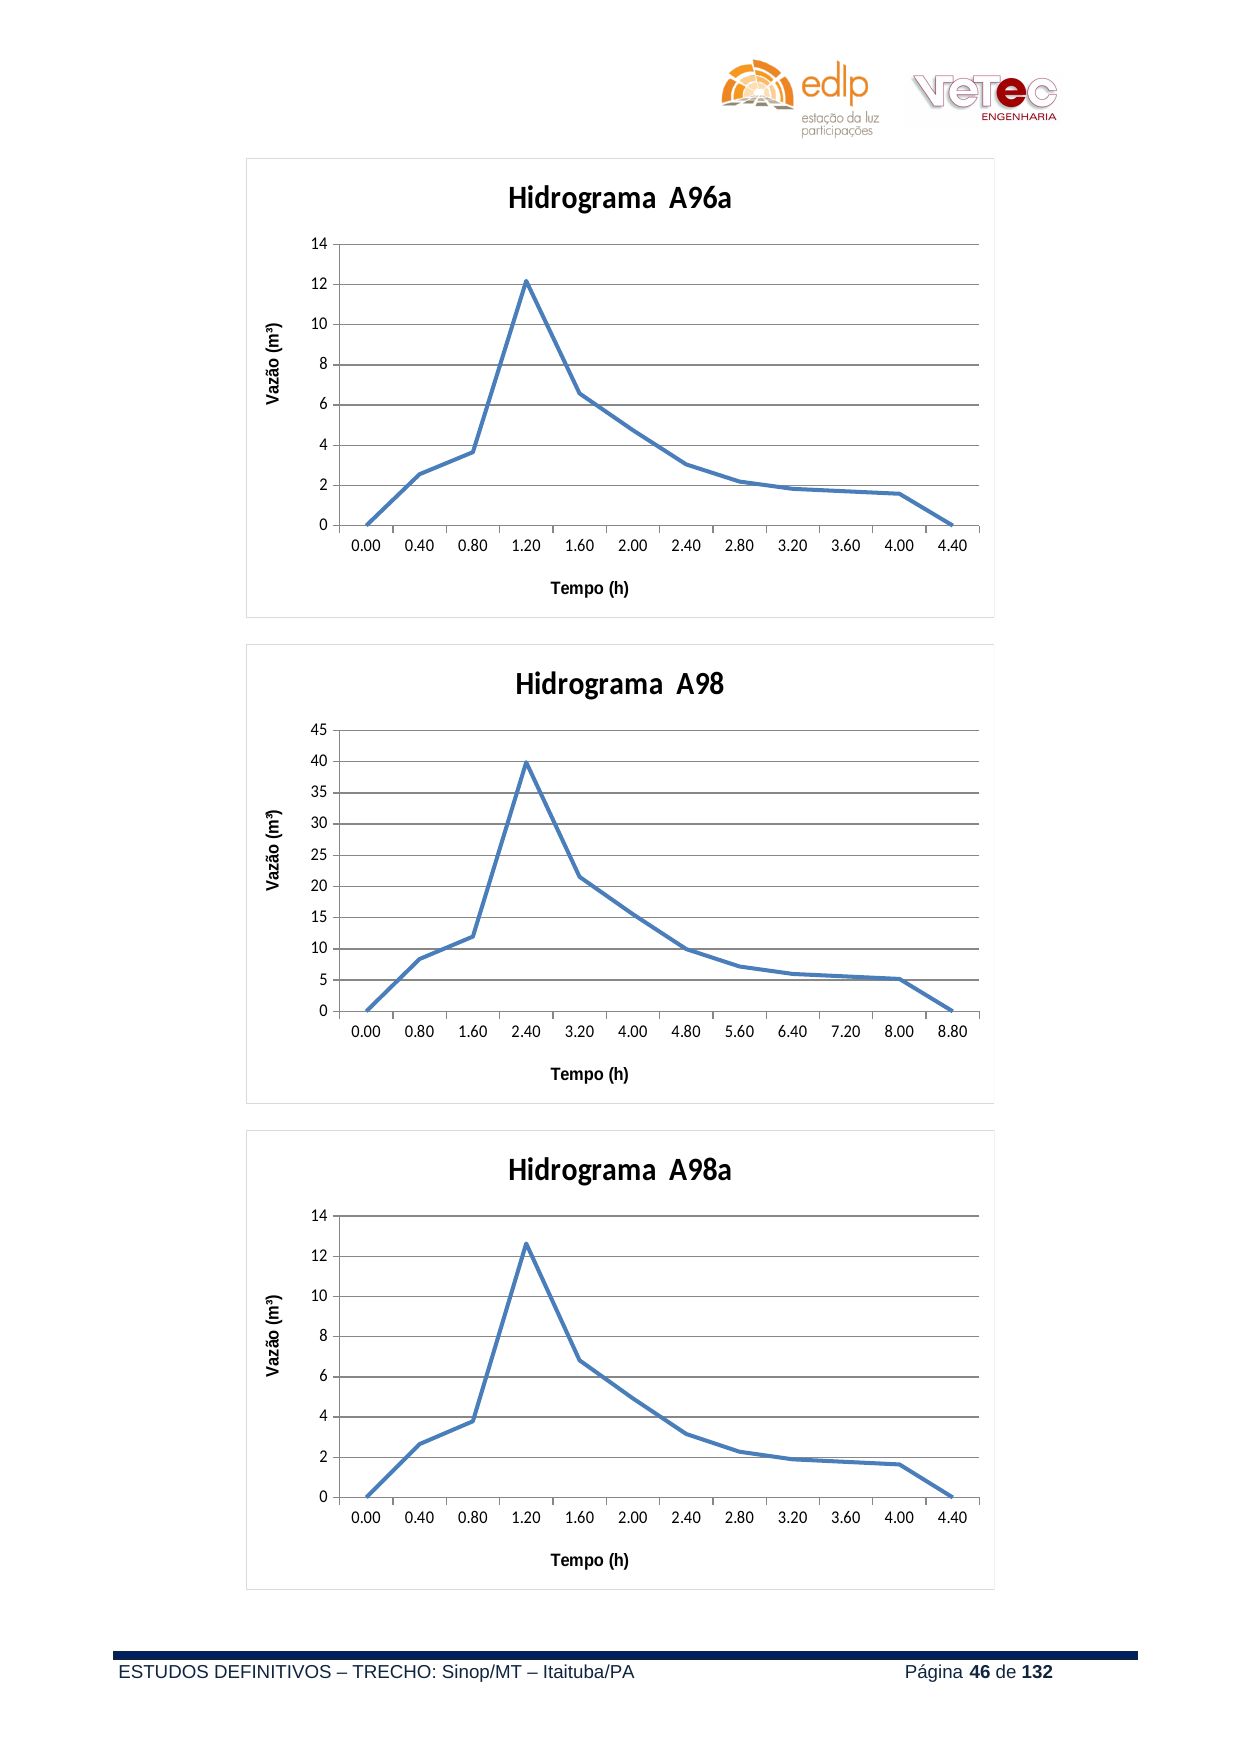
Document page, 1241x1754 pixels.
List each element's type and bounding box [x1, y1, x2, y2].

picture [904, 73, 1064, 127]
picture [700, 27, 893, 158]
